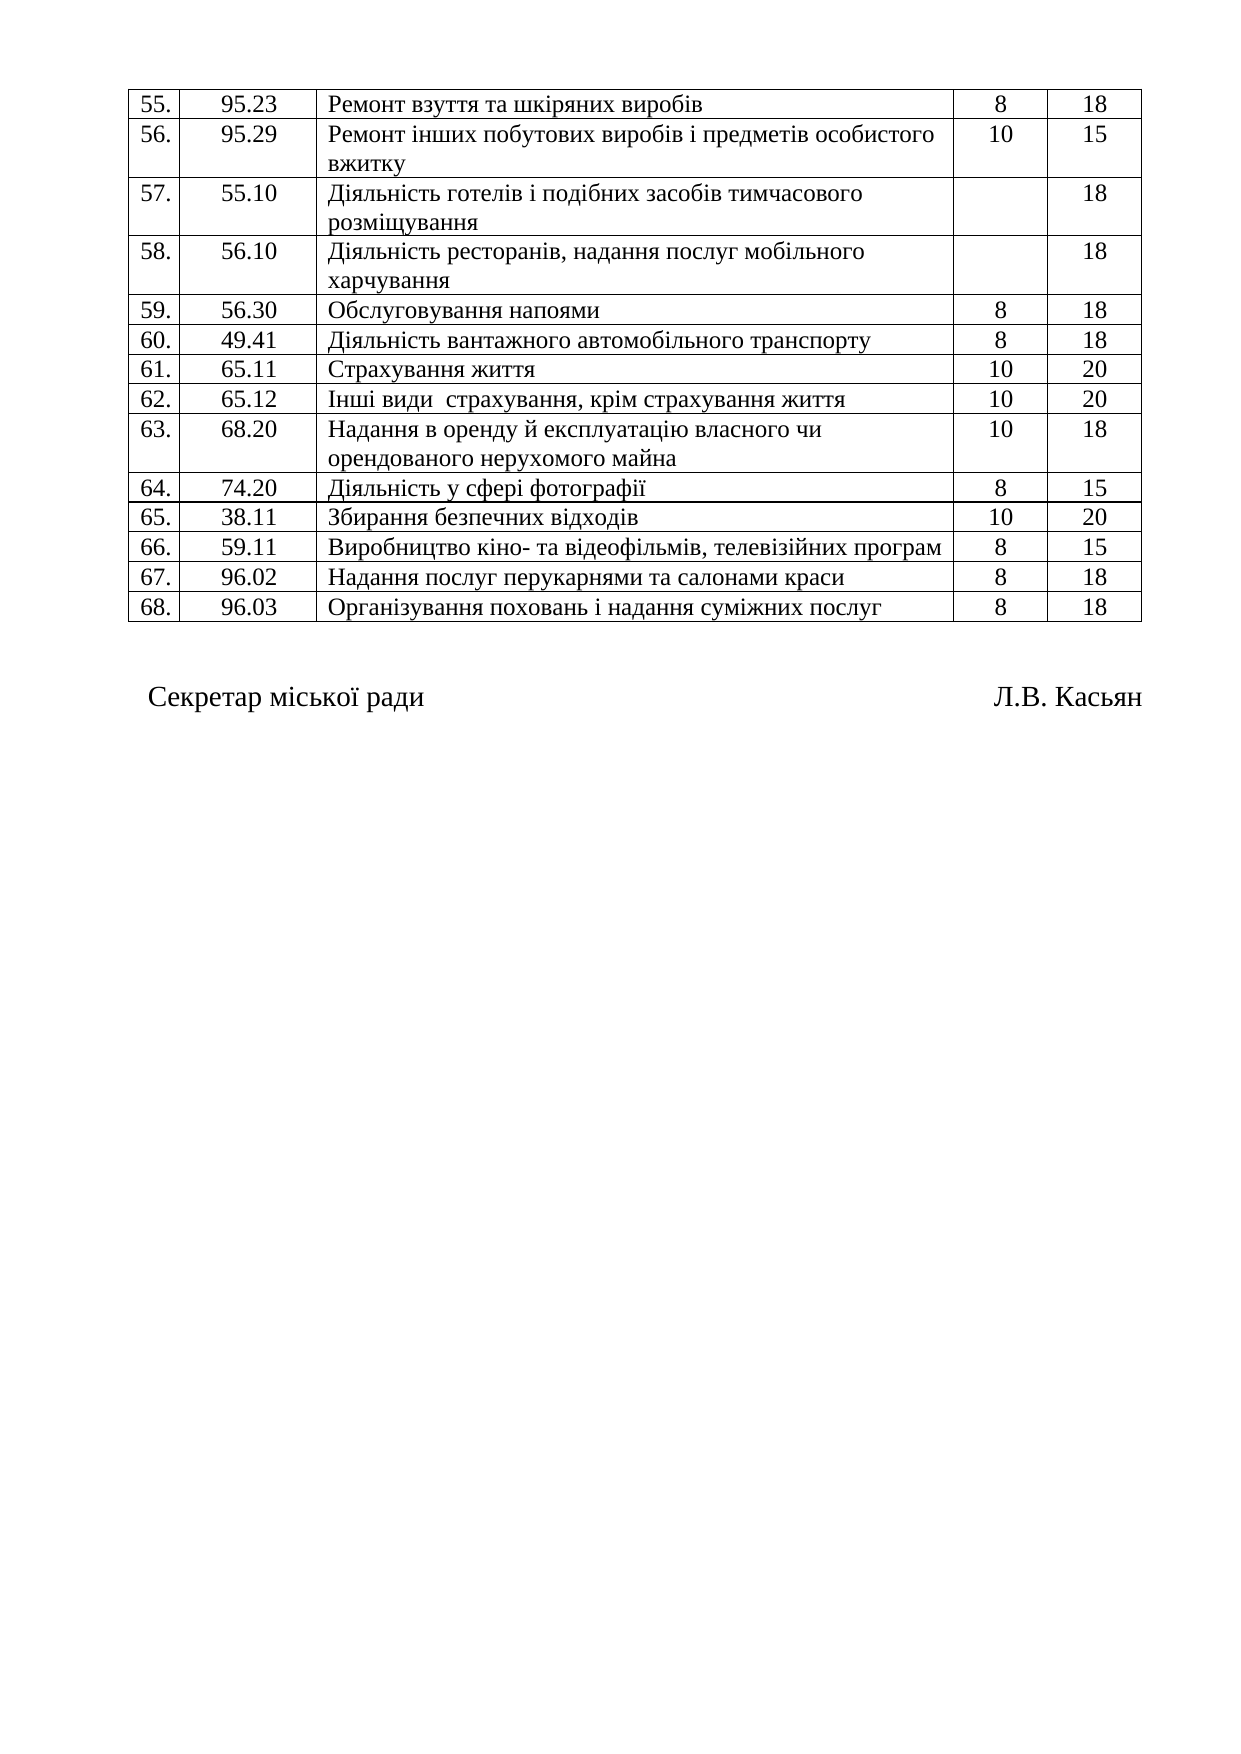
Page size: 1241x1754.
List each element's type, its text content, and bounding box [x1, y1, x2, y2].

table_cell 55.10 [180, 178, 316, 235]
table_cell 74.20 [180, 473, 316, 501]
table_cell [129, 414, 179, 472]
table_cell 10 [954, 119, 1047, 177]
table_cell Виробництво кіно- та відеофільмів, телевізійних програм [317, 532, 953, 561]
table_cell Надання послуг перукарнями та салонами краси [317, 562, 953, 591]
table_cell [129, 532, 179, 561]
table_cell 65.11 [180, 355, 316, 383]
table_cell 20 [1048, 384, 1141, 413]
table_cell 96.03 [180, 592, 316, 621]
table_cell [129, 355, 179, 383]
table_cell 18 [1048, 562, 1141, 591]
table_cell 18 [1048, 178, 1141, 235]
table_cell 95.29 [180, 119, 316, 177]
table_cell 65.12 [180, 384, 316, 413]
table_cell Обслуговування напоями [317, 295, 953, 324]
table_cell 10 [954, 355, 1047, 383]
table_cell 20 [1048, 503, 1141, 531]
table_cell 8 [954, 562, 1047, 591]
table_cell Організування поховань і надання суміжних послуг [317, 592, 953, 621]
table_cell [129, 473, 179, 501]
table_cell 10 [954, 384, 1047, 413]
table_cell 18 [1048, 414, 1141, 472]
table_cell [129, 178, 179, 235]
table_cell [954, 236, 1047, 294]
table_cell [129, 592, 179, 621]
table_cell [129, 384, 179, 413]
table_cell 18 [1048, 90, 1141, 118]
table_cell 8 [954, 90, 1047, 118]
table_cell [129, 119, 179, 177]
table_cell [129, 90, 179, 118]
table_cell 18 [1048, 295, 1141, 324]
table_cell 15 [1048, 473, 1141, 501]
table_cell 8 [954, 295, 1047, 324]
table_cell 8 [954, 592, 1047, 621]
table_cell [954, 178, 1047, 235]
table_cell 15 [1048, 119, 1141, 177]
table_cell [129, 562, 179, 591]
table_cell 15 [1048, 532, 1141, 561]
table_cell 8 [954, 532, 1047, 561]
table_cell 18 [1048, 325, 1141, 353]
table_cell Діяльність у сфері фотографії [317, 473, 953, 501]
table_cell 96.02 [180, 562, 316, 591]
table_cell 18 [1048, 592, 1141, 621]
table_cell 20 [1048, 355, 1141, 383]
table_cell 18 [1048, 236, 1141, 294]
table_cell Діяльність ресторанів, надання послуг мобільного харчування [317, 236, 953, 294]
table_cell 59.11 [180, 532, 316, 561]
table_cell 8 [954, 473, 1047, 501]
table_cell 95.23 [180, 90, 316, 118]
table_cell 10 [954, 503, 1047, 531]
table_cell 38.11 [180, 503, 316, 531]
table_cell 10 [954, 414, 1047, 472]
table_cell Ремонт інших побутових виробів і предметів особистого вжитку [317, 119, 953, 177]
table_cell [129, 295, 179, 324]
table_cell [129, 325, 179, 353]
table_cell [129, 503, 179, 531]
table_cell Страхування життя [317, 355, 953, 383]
text Секретар міської ради Л.В. Касьян [148, 679, 1152, 713]
table_cell Діяльність готелів і подібних засобів тимчасового розміщування [317, 178, 953, 235]
table_cell [129, 236, 179, 294]
table_cell 56.10 [180, 236, 316, 294]
table_cell 68.20 [180, 414, 316, 472]
table_cell 49.41 [180, 325, 316, 353]
table_cell Ремонт взуття та шкіряних виробів [317, 90, 953, 118]
table_cell Збирання безпечних відходів [317, 503, 953, 531]
table_cell Діяльність вантажного автомобільного транспорту [317, 325, 953, 353]
table_cell 56.30 [180, 295, 316, 324]
table_cell Надання в оренду й експлуатацію власного чи орендованого нерухомого майна [317, 414, 953, 472]
table_cell Інші види страхування, крім страхування життя [317, 384, 953, 413]
table_cell 8 [954, 325, 1047, 353]
